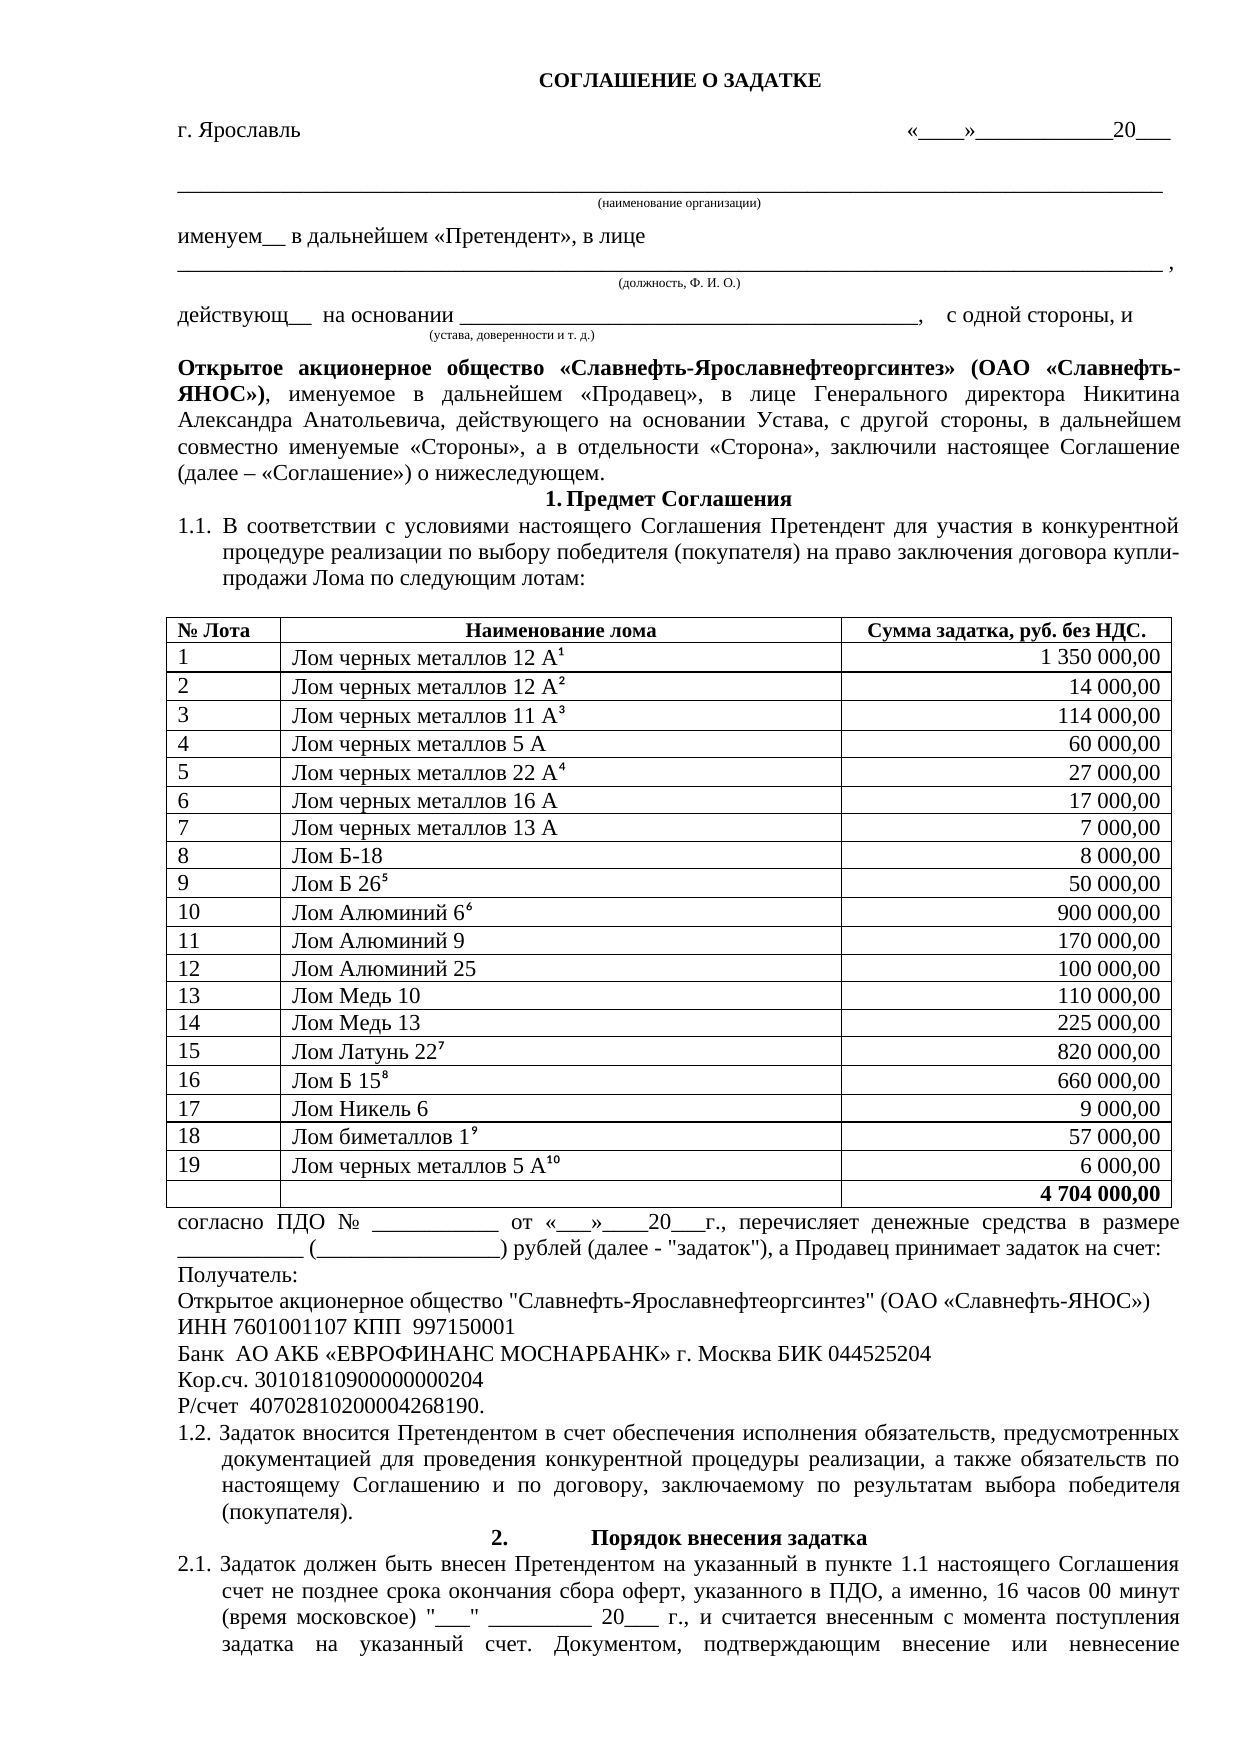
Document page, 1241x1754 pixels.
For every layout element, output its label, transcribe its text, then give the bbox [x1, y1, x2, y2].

table_cell Лом Алюминий 9 [281, 927, 841, 954]
table_cell 100 000,00 [842, 955, 1171, 981]
table_cell 9 000,00 [842, 1095, 1171, 1121]
table_cell Лом черных металлов 12 А¹ [281, 643, 841, 671]
table_cell 18 [167, 1123, 280, 1150]
table_cell Лом черных металлов 5 А [281, 731, 841, 757]
text г. Ярославль «____»____________20___ [177, 116, 1181, 143]
table_cell 17 [167, 1095, 280, 1121]
text СОГЛАШЕНИЕ о задатке [177, 68, 1183, 92]
list Предмет Соглашения [156, 485, 1181, 512]
table_cell 4 704 000,00 [842, 1181, 1171, 1207]
text именуем__ в дальнейшем «Претендент», в лице ______________________________________________________________________________________ , [177, 222, 1181, 274]
table_header Наименование лома [281, 618, 841, 642]
text (устава, доверенности и т. д.) [177, 327, 1181, 354]
table_cell Лом Алюминий 6⁶ [281, 898, 841, 926]
table_cell Лом Б 26⁵ [281, 869, 841, 897]
table_cell Лом Никель 6 [281, 1095, 841, 1121]
table_cell Лом Медь 10 [281, 982, 841, 1008]
table_cell Лом черных металлов 16 А [281, 787, 841, 813]
table_header Сумма задатка, руб. без НДС. [842, 618, 1171, 642]
table_cell 1 [167, 643, 280, 671]
text Банк АО АКБ «ЕВРОФИНАНС МОСНАРБАНК» г. Москва БИК 044525204 [177, 1340, 1181, 1366]
table_cell 6 [167, 787, 280, 813]
text Получатель: [177, 1261, 1181, 1287]
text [177, 1551, 1181, 1656]
table_cell Лом черных металлов 5 А¹⁰ [281, 1151, 841, 1179]
table_cell 6 000,00 [842, 1151, 1171, 1179]
table_cell Лом Б-18 [281, 842, 841, 868]
list В соответствии с условиями настоящего Соглашения Претендент для участия в конкурентной процедуре реализации по выбору победителя (покупателя) на право заключения договора купли-продажи Лома по следующим лотам: [177, 512, 1181, 591]
table_cell 19 [167, 1151, 280, 1179]
table_cell 114 000,00 [842, 701, 1171, 729]
table_cell [167, 1181, 280, 1207]
table_cell 9 [167, 869, 280, 897]
table_cell 12 [167, 955, 280, 981]
table_cell 17 000,00 [842, 787, 1171, 813]
table_cell Лом черных металлов 11 А³ [281, 701, 841, 729]
table_cell Лом Латунь 22⁷ [281, 1037, 841, 1065]
table_cell 27 000,00 [842, 758, 1171, 786]
table_cell 14 000,00 [842, 673, 1171, 700]
text 1.2. Задаток вносится Претендентом в счет обеспечения исполнения обязательств, предусмотренных документацией для проведения конкурентной процедуры реализации, а также обязательств по настоящему Соглашению и по договору, заключаемому по результатам выбора победителя (покупателя). [177, 1419, 1181, 1524]
table_cell 170 000,00 [842, 927, 1171, 954]
table_cell 57 000,00 [842, 1123, 1171, 1150]
table_cell 7 [167, 814, 280, 841]
table_cell Лом Алюминий 25 [281, 955, 841, 981]
text ______________________________________________________________________________________ [177, 169, 1181, 196]
table_cell 225 000,00 [842, 1010, 1171, 1036]
text Открытое акционерное общество «Славнефть-Ярославнефтеоргсинтез» (ОАО «Славнефть-ЯНОС»), именуемое в дальнейшем «Продавец», в лице Генерального директора Никитина Александра Анатольевича, действующего на основании Устава, с другой стороны, в дальнейшем совместно именуемые «Стороны», а в отдельности «Сторона», заключили настоящее Соглашение (далее – «Соглашение») о нижеследующем. [177, 354, 1181, 485]
table_cell 14 [167, 1010, 280, 1036]
text (наименование организации) [177, 196, 1181, 222]
table_cell 11 [167, 927, 280, 954]
table_cell Лом Б 15⁸ [281, 1066, 841, 1094]
table_cell 4 [167, 731, 280, 757]
table_cell 7 000,00 [842, 814, 1171, 841]
text Р/счет 40702810200004268190. [177, 1392, 1181, 1419]
table_cell 16 [167, 1066, 280, 1094]
table_header № Лота [167, 618, 280, 642]
table_cell [281, 1181, 841, 1207]
table_cell Лом черных металлов 22 А⁴ [281, 758, 841, 786]
table_cell 8 [167, 842, 280, 868]
table_cell Лом черных металлов 12 А² [281, 673, 841, 700]
table_cell 50 000,00 [842, 869, 1171, 897]
text Открытое акционерное общество "Славнефть-Ярославнефтеоргсинтез" (ОАО «Славнефть-ЯНОС») [177, 1287, 1181, 1313]
text согласно ПДО № ___________ от «___»____20___г., перечисляет денежные средства в размере ___________ (________________) рублей (далее - "задаток"), а Продавец принимает задаток на счет: [177, 1208, 1181, 1261]
table_cell 3 [167, 701, 280, 729]
table_cell 60 000,00 [842, 731, 1171, 757]
table_cell 13 [167, 982, 280, 1008]
list Порядок внесения задатка [177, 1524, 1181, 1551]
text Кор.сч. 30101810900000000204 [177, 1366, 1181, 1392]
table_cell 15 [167, 1037, 280, 1065]
text ИНН 7601001107 КПП 997150001 [177, 1313, 1181, 1340]
table_cell 2 [167, 673, 280, 700]
table_cell 660 000,00 [842, 1066, 1171, 1094]
table_cell 1 350 000,00 [842, 643, 1171, 671]
text (должность, Ф. И. О.) [177, 274, 1181, 301]
table_cell Лом Медь 13 [281, 1010, 841, 1036]
table_cell 110 000,00 [842, 982, 1171, 1008]
table_cell 10 [167, 898, 280, 926]
table_cell 5 [167, 758, 280, 786]
table_cell Лом черных металлов 13 А [281, 814, 841, 841]
table_cell 900 000,00 [842, 898, 1171, 926]
table_cell 820 000,00 [842, 1037, 1171, 1065]
table_cell 8 000,00 [842, 842, 1171, 868]
table_cell Лом биметаллов 1⁹ [281, 1123, 841, 1150]
text действующ__ на основании ________________________________________, с одной стороны, и [177, 301, 1181, 327]
